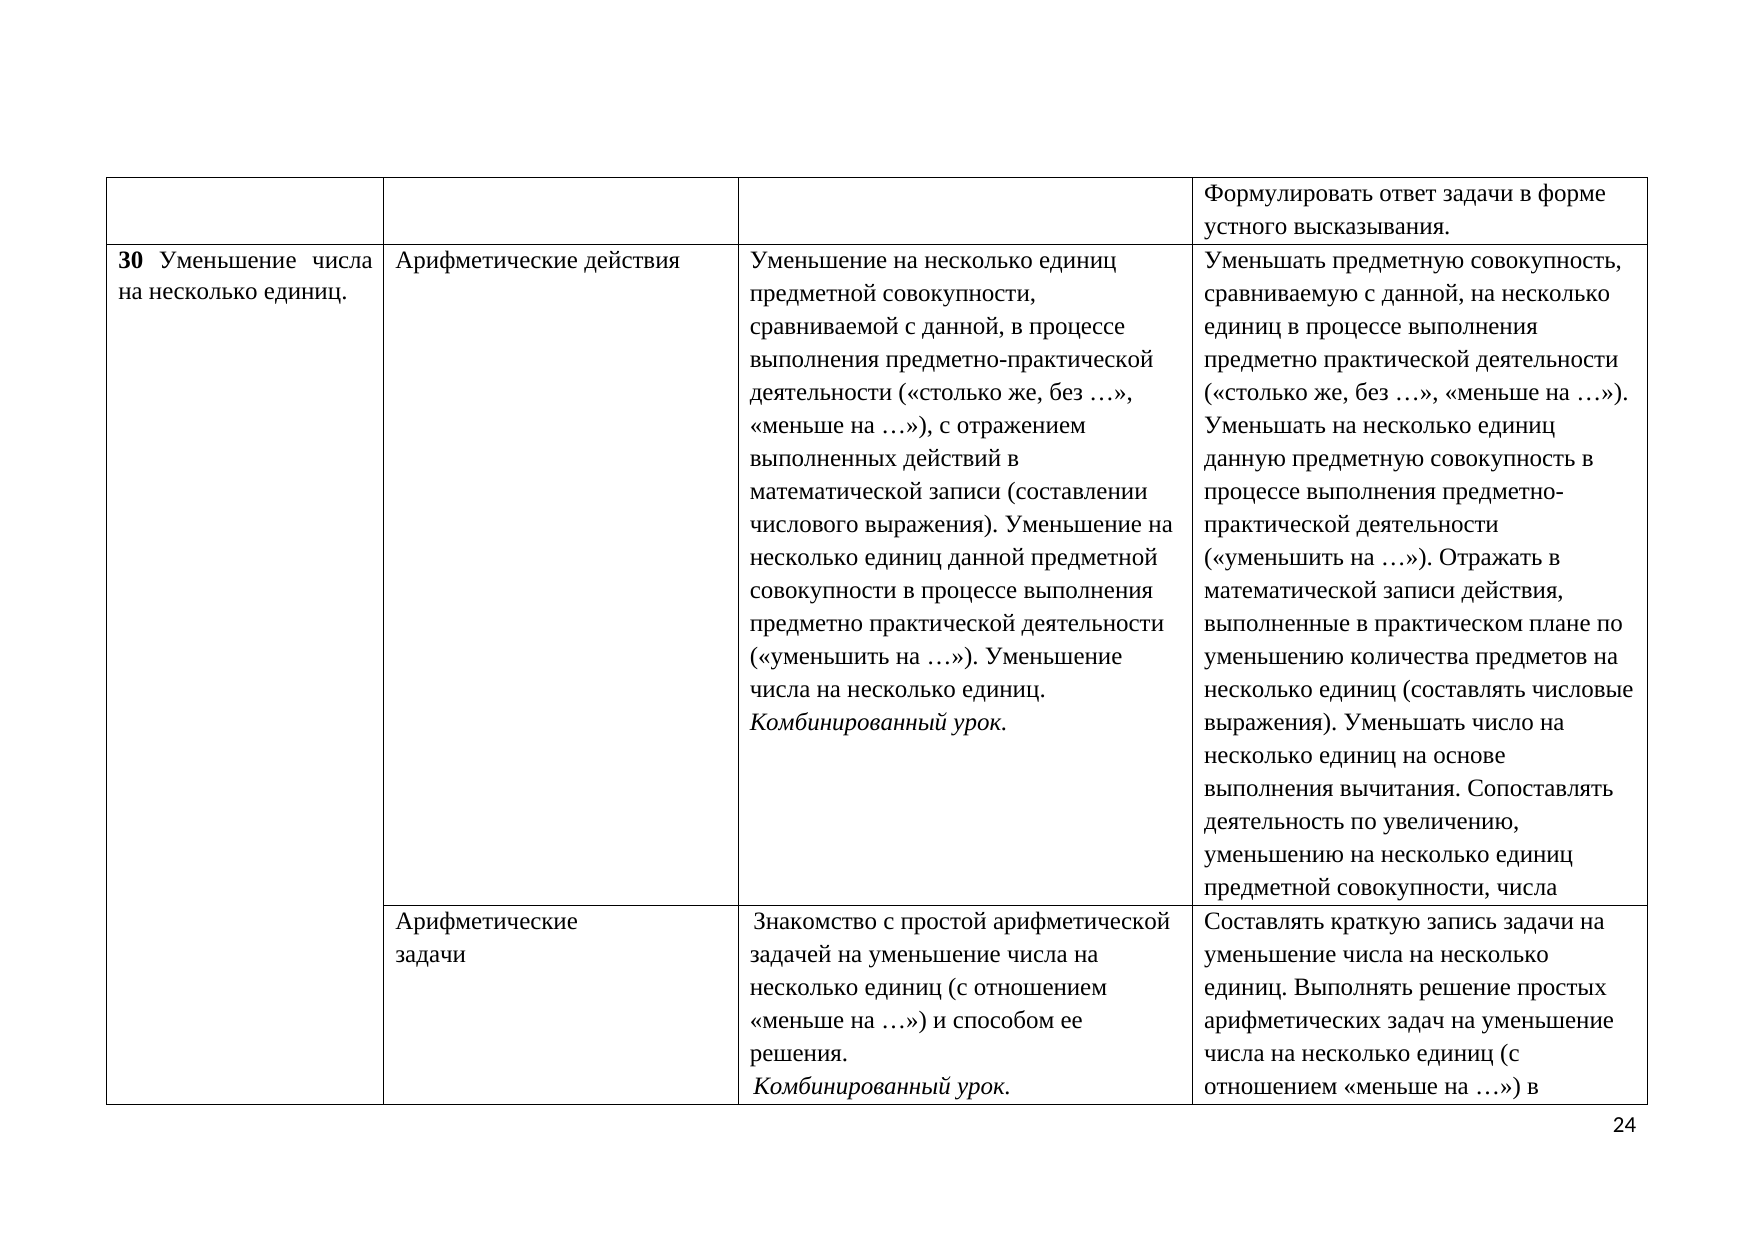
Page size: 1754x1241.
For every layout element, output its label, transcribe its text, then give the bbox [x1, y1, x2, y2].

table_cell Уменьшение на несколько единиц предметной совокупности, сравниваемой с данной, в процессе выполнения предметно-практической деятельности («столько же, без …», «меньше на …»), с отражением выполненных действий в математической записи (составлении числового выражения). Уменьшение на несколько единиц данной предметной совокупности в процессе выполнения предметно практической деятельности («уменьшить на …»). Уменьшение числа на несколько единиц. Комбинированный урок. [739, 245, 1192, 905]
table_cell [739, 178, 1192, 244]
table_cell Арифметические действия [384, 245, 738, 905]
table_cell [1193, 178, 1647, 244]
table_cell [739, 906, 1192, 1104]
table_cell Уменьшать предметную совокупность, сравниваемую с данной, на несколько единиц в процессе выполнения предметно практической деятельности («столько же, без …», «меньше на …»). Уменьшать на несколько единиц данную предметную совокупность в процессе выполнения предметно-практической деятельности («уменьшить на …»). Отражать в математической записи действия, выполненные в практическом плане по уменьшению количества предметов на несколько единиц (составлять числовые выражения). Уменьшать число на несколько единиц на основе выполнения вычитания. Сопоставлять деятельность по увеличению, уменьшению на несколько единиц предметной совокупности, числа [1193, 245, 1647, 905]
table_cell 30 Уменьшение числа на несколько единиц. [107, 245, 383, 1104]
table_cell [1193, 906, 1647, 1104]
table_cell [384, 178, 738, 244]
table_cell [384, 906, 738, 1104]
